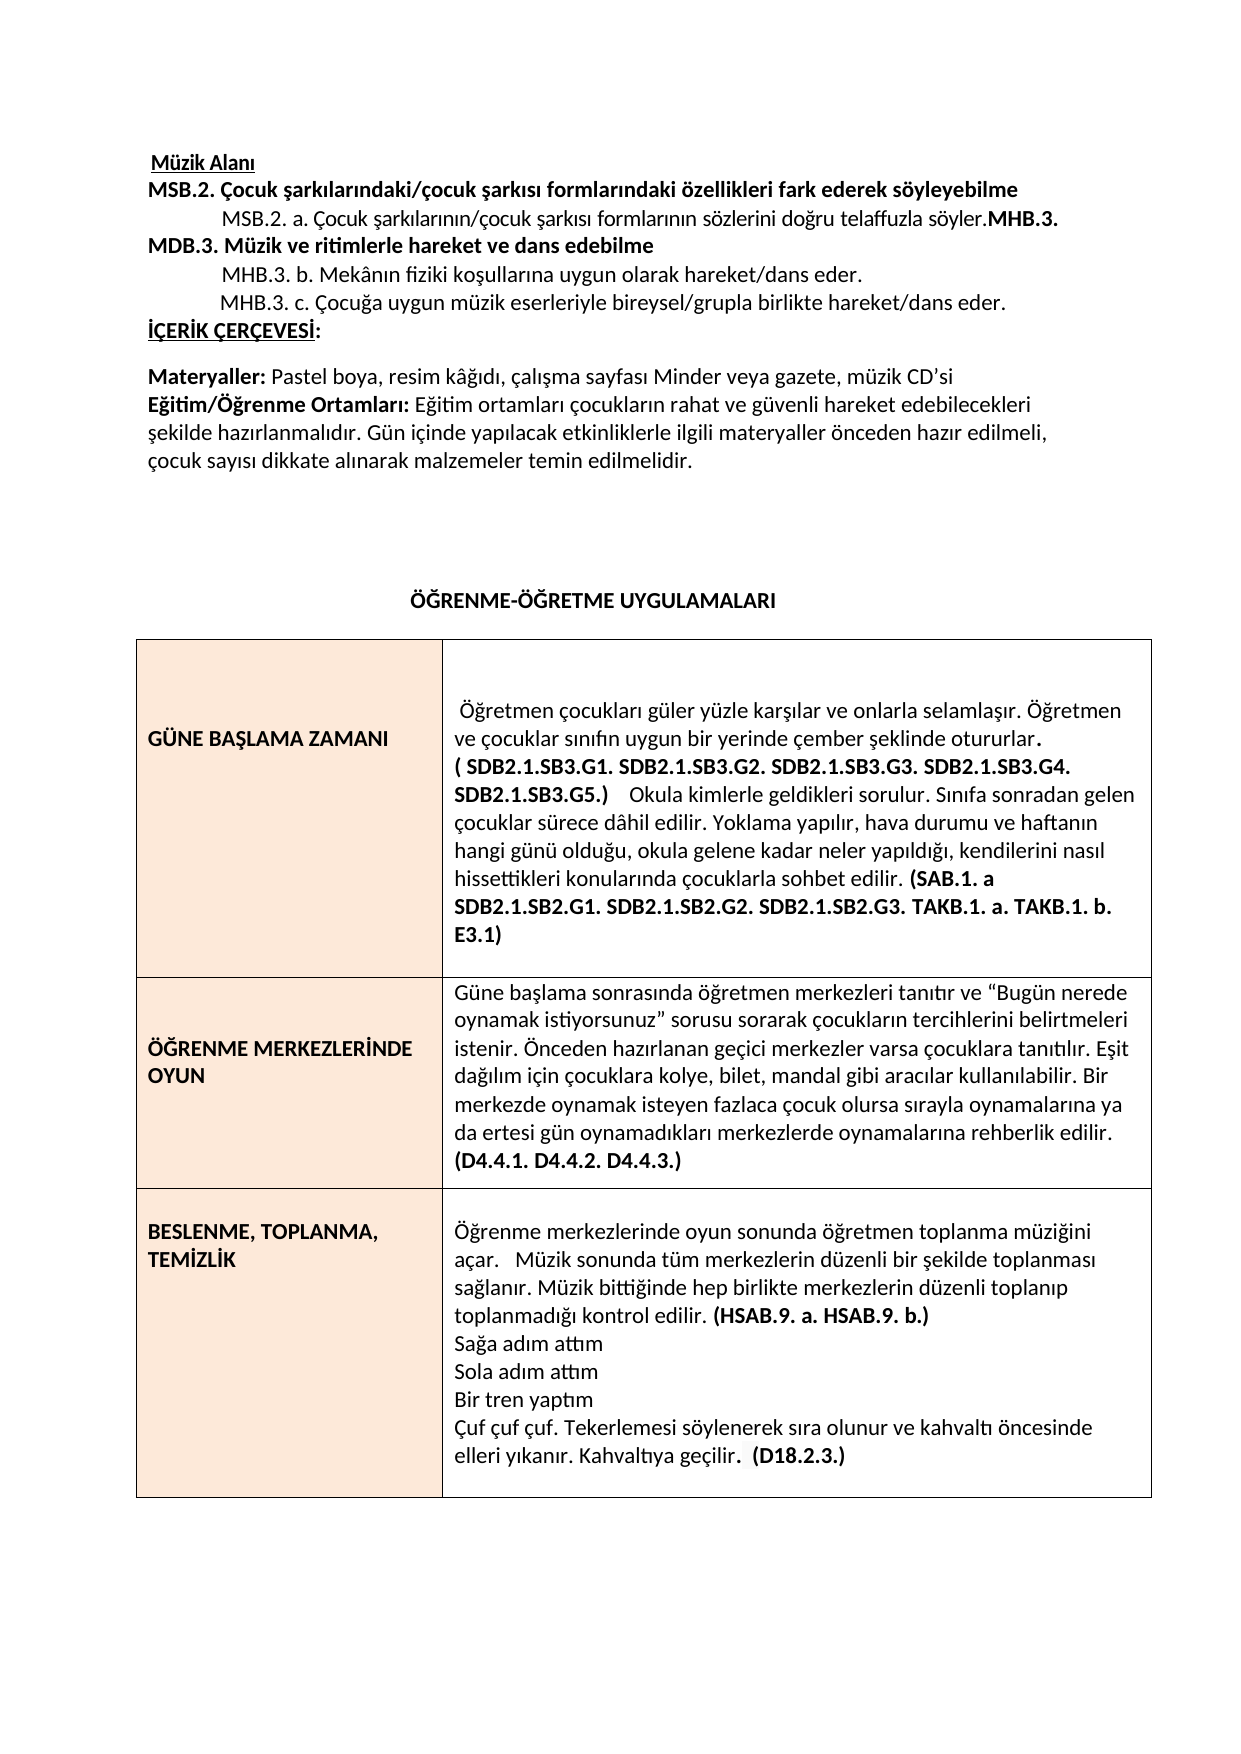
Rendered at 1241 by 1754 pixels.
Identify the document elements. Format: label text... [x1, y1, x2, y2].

text Materyaller: Pastel boya, resim kâğıdı, çalışma sayfası Minder veya gazete, müzik CD’si [148, 362, 1093, 390]
text MHB.3. c. Çocuğa uygun müzik eserleriyle bireysel/grupla birlikte hareket/dans eder. [148, 288, 1093, 316]
text İÇERİK ÇERÇEVESİ: [148, 316, 1093, 344]
table_cell BESLENME, TOPLANMA, TEMİZLİK [137, 1189, 442, 1497]
text ÖĞRENME-ÖĞRETME UYGULAMALARI [148, 586, 1093, 614]
text MHB.3. b. Mekânın fiziki koşullarına uygun olarak hareket/dans eder. [148, 260, 1093, 288]
text Eğitim/Öğrenme Ortamları: Eğitim ortamları çocukların rahat ve güvenli hareket edebilecekleri şekilde hazırlanmalıdır. Gün içinde yapılacak etkinliklerle ilgili materyaller önceden hazır edilmeli, çocuk sayısı dikkate alınarak malzemeler temin edilmelidir. [148, 390, 1093, 474]
table_cell ÖĞRENME MERKEZLERİNDE OYUN [137, 978, 442, 1188]
text Müzik Alanı [151, 148, 1093, 176]
table_cell Güne başlama sonrasında öğretmen merkezleri tanıtır ve “Bugün nerede oynamak istiyorsunuz” sorusu sorarak çocukların tercihlerini belirtmeleri istenir. Önceden hazırlanan geçici merkezler varsa çocuklara tanıtılır. Eşit dağılım için çocuklara kolye, bilet, mandal gibi aracılar kullanılabilir. Bir merkezde oynamak isteyen fazlaca çocuk olursa sırayla oynamalarına ya da ertesi gün oynamadıkları merkezlerde oynamalarına rehberlik edilir. (D4.4.1. D4.4.2. D4.4.3.) [443, 978, 1151, 1188]
table_cell Öğrenme merkezlerinde oyun sonunda öğretmen toplanma müziğini açar. Müzik sonunda tüm merkezlerin düzenli bir şekilde toplanması sağlanır. Müzik bittiğinde hep birlikte merkezlerin düzenli toplanıp toplanmadığı kontrol edilir. (HSAB.9. a. HSAB.9. b.) Sağa adım attım Sola adım attım Bir tren yaptım Çuf çuf çuf. Tekerlemesi söylenerek sıra olunur ve kahvaltı öncesinde elleri yıkanır. Kahvaltıya geçilir. (D18.2.3.) [443, 1189, 1151, 1497]
text MSB.2. Çocuk şarkılarındaki/çocuk şarkısı formlarındaki özellikleri fark ederek söyleyebilme [148, 176, 1093, 204]
text MSB.2. a. Çocuk şarkılarının/çocuk şarkısı formlarının sözlerini doğru telaffuzla söyler.MHB.3. MDB.3. Müzik ve ritimlerle hareket ve dans edebilme [148, 204, 1093, 260]
table_header Öğretmen çocukları güler yüzle karşılar ve onlarla selamlaşır. Öğretmen ve çocuklar sınıfın uygun bir yerinde çember şeklinde otururlar.( SDB2.1.SB3.G1. SDB2.1.SB3.G2. SDB2.1.SB3.G3. SDB2.1.SB3.G4. SDB2.1.SB3.G5.) Okula kimlerle geldikleri sorulur. Sınıfa sonradan gelen çocuklar sürece dâhil edilir. Yoklama yapılır, hava durumu ve haftanın hangi günü olduğu, okula gelene kadar neler yapıldığı, kendilerini nasıl hissettikleri konularında çocuklarla sohbet edilir. (SAB.1. a SDB2.1.SB2.G1. SDB2.1.SB2.G2. SDB2.1.SB2.G3. TAKB.1. a. TAKB.1. b. E3.1) [443, 640, 1151, 977]
table_header GÜNE BAŞLAMA ZAMANI [137, 640, 442, 977]
